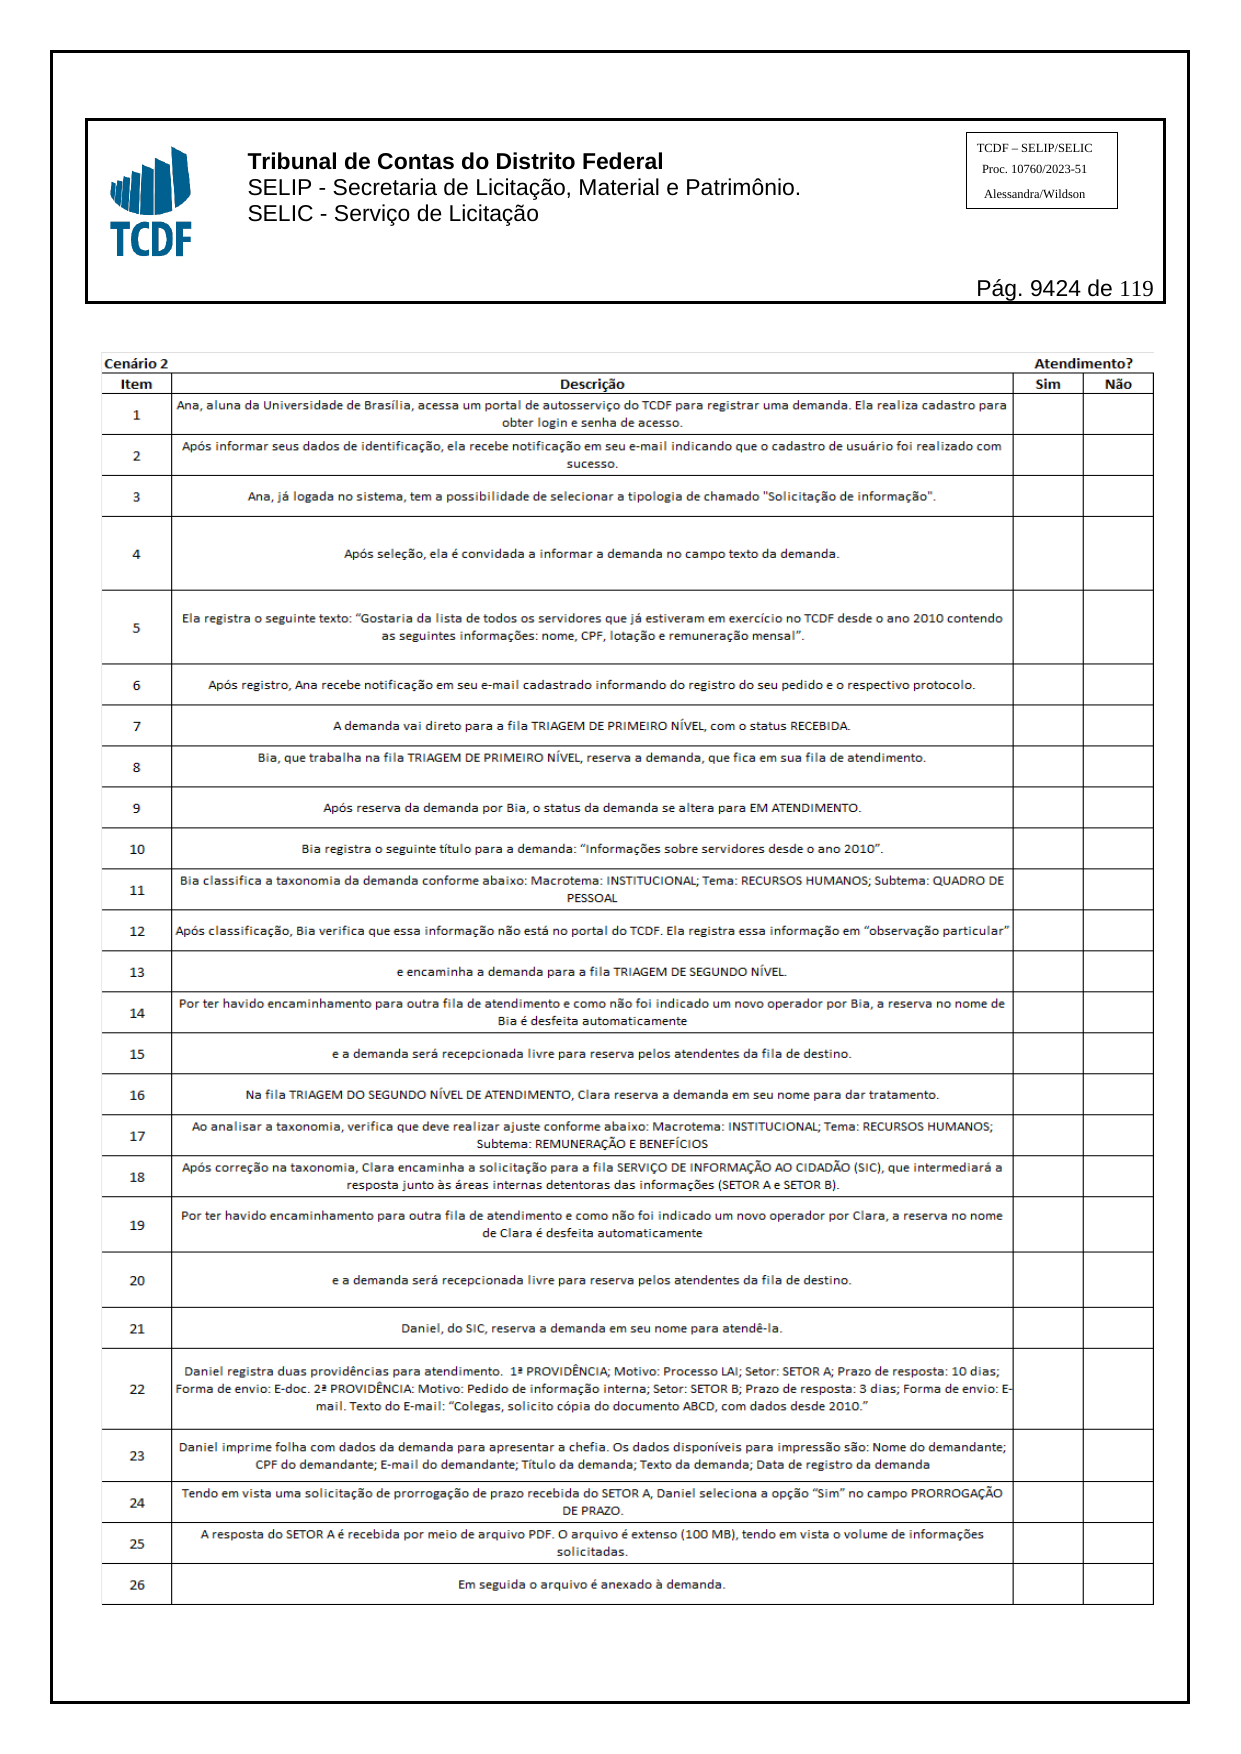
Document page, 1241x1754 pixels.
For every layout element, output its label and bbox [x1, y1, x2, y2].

picture [95, 143, 206, 259]
picture [101, 352, 1154, 1605]
